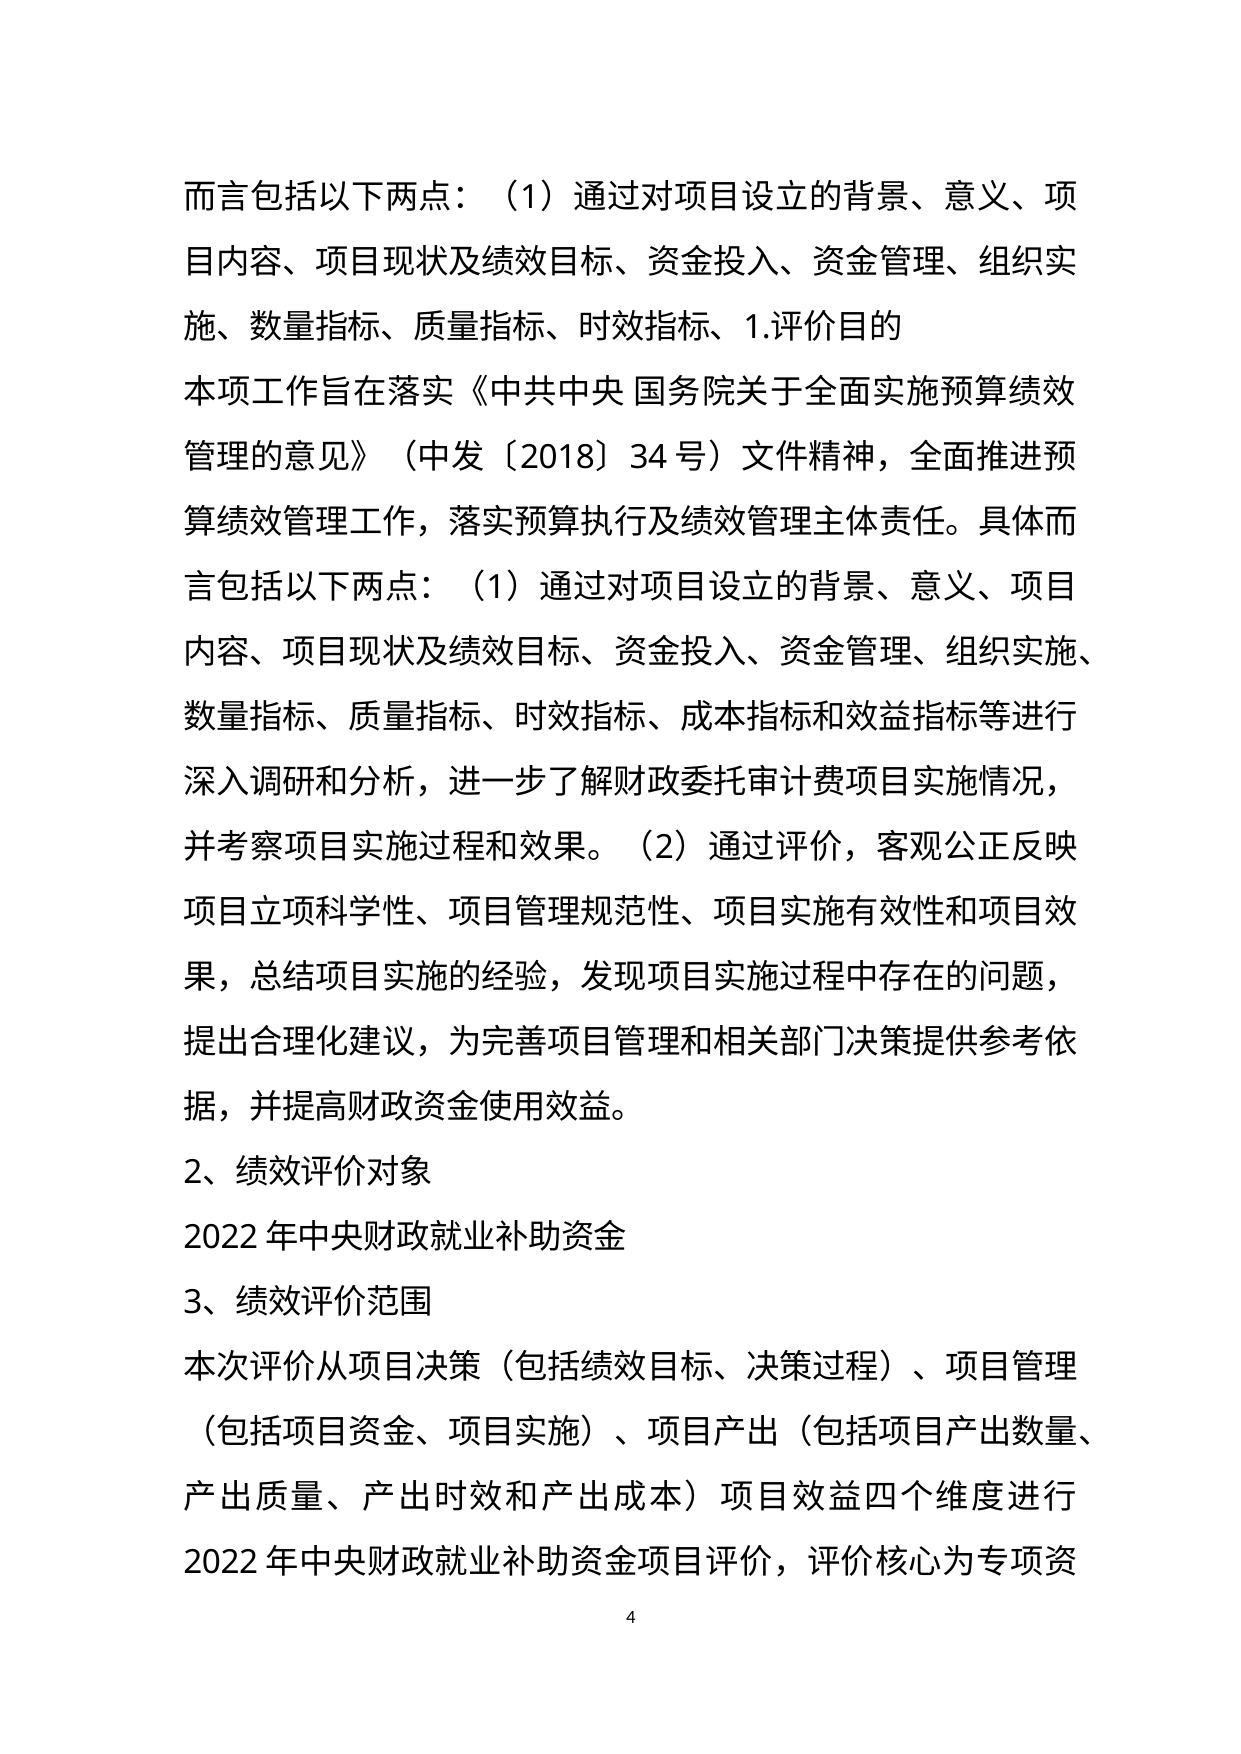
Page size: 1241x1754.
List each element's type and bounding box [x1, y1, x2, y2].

text [183, 162, 1078, 1592]
